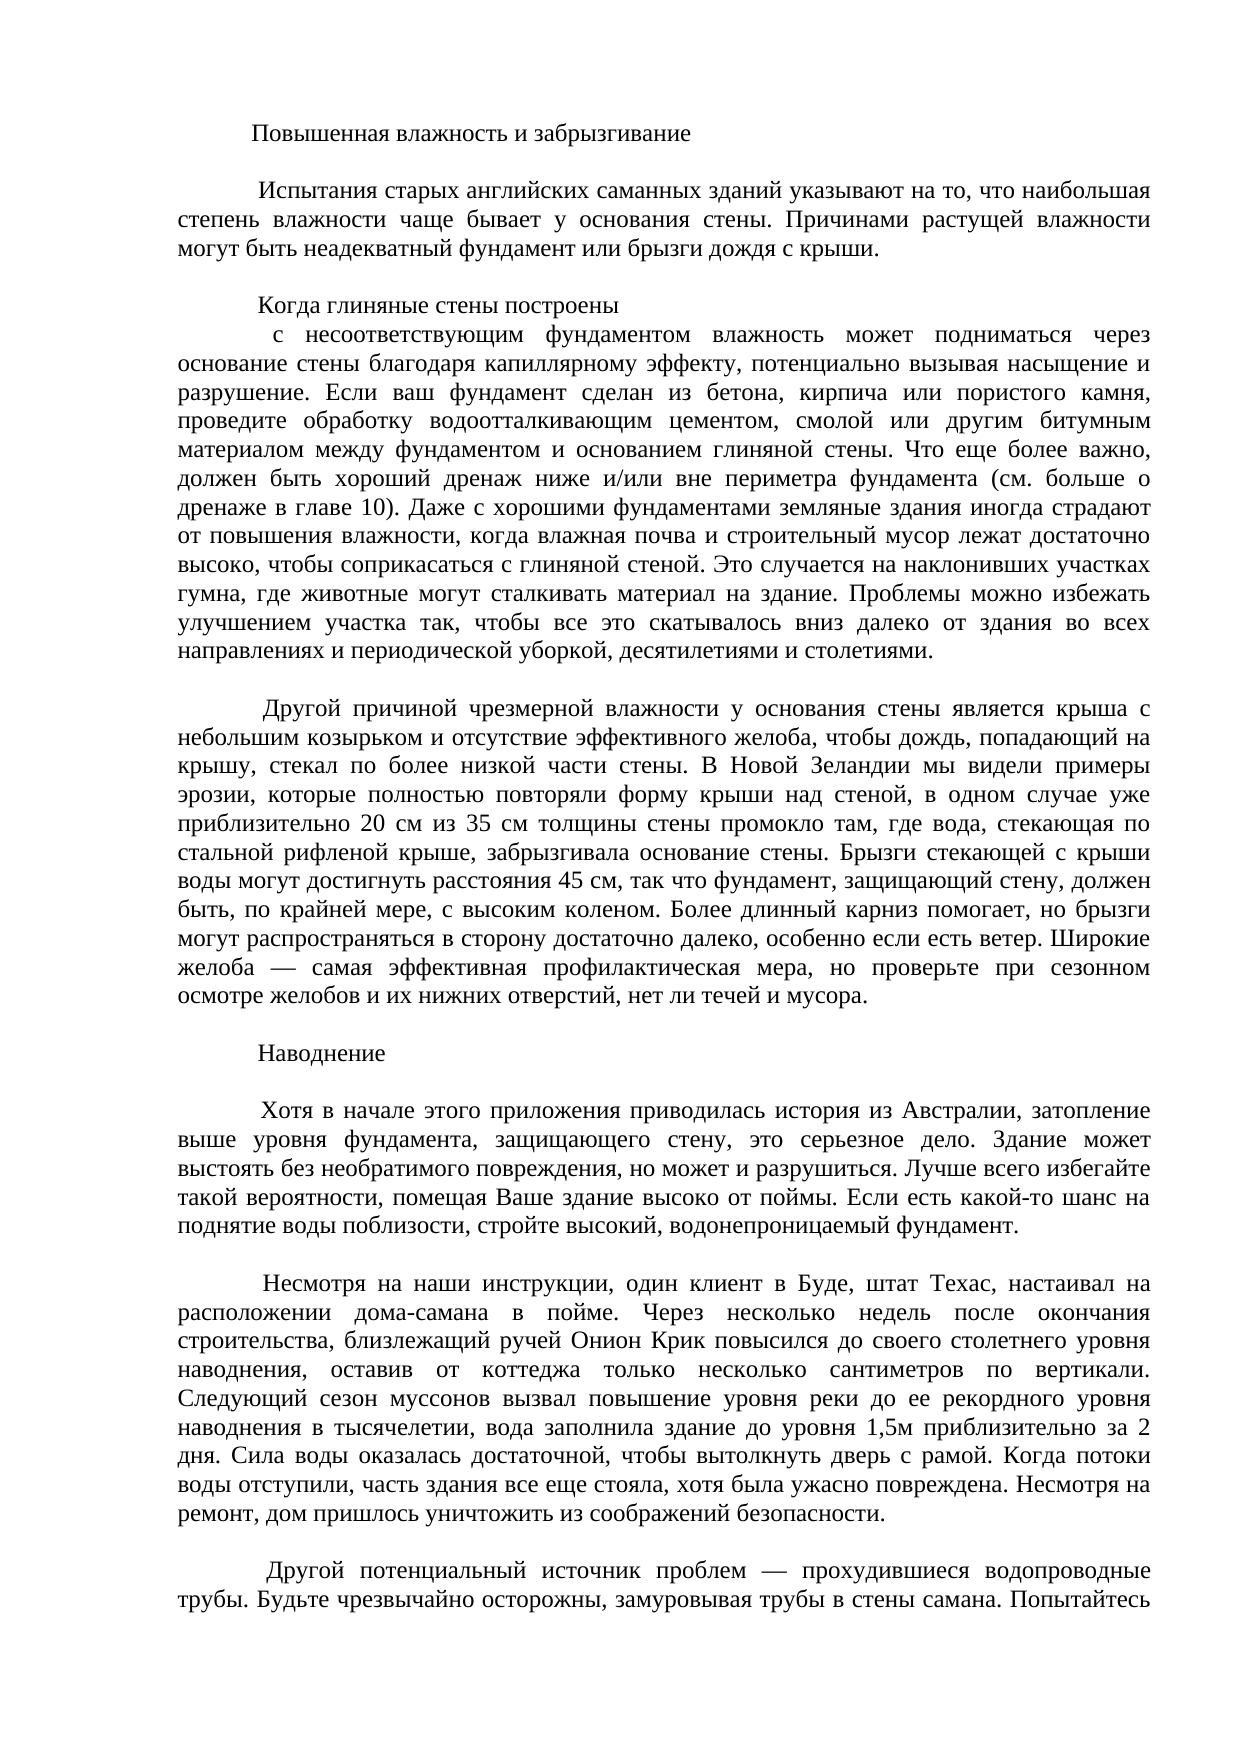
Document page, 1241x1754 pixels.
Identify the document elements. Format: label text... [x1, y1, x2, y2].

text с несоответствующим фундаментом влажность может подниматься через основание стены благодаря капиллярному эффекту, потенциально вызывая насыщение и разрушение. Если ваш фундамент сделан из бетона, кирпича или пористого камня, проведите обработку водоотталкивающим цементом, смолой или другим битумным материалом между фундаментом и основанием глиняной стены. Что еще более важно, должен быть хороший дренаж ниже и/или вне периметра фундамента (см. больше о дренаже в главе 10). Даже с хорошими фундаментами земляные здания иногда страдают от повышения влажности, когда влажная почва и строительный мусор лежат достаточно высоко, чтобы соприкасаться с глиняной стеной. Это случается на наклонивших участках гумна, где животные могут сталкивать материал на здание. Проблемы можно избежать улучшением участка так, чтобы все это скатывалось вниз далеко от здания во всех направлениях и периодической уборкой, десятилетиями и столетиями. [177, 319, 1152, 664]
text Испытания старых английских саманных зданий указывают на то, что наибольшая степень влажности чаще бывает у основания стены. Причинами растущей влажности могут быть неадекватный фундамент или брызги дождя с крыши. [177, 176, 1152, 262]
text Когда глиняные стены построены [177, 291, 1152, 319]
text Наводнение [177, 1038, 1152, 1067]
text Несмотря на наши инструкции, один клиент в Буде, штат Техас, настаивал на расположении дома-самана в пойме. Через несколько недель после окончания строительства, близлежащий ручей Онион Крик повысился до своего столетнего уровня наводнения, оставив от коттеджа только несколько сантиметров по вертикали. Следующий сезон муссонов вызвал повышение уровня реки до ее рекордного уровня наводнения в тысячелетии, вода заполнила здание до уровня 1,5м приблизительно за 2 дня. Сила воды оказалась достаточной, чтобы вытолкнуть дверь с рамой. Когда потоки воды отступили, часть здания все еще стояла, хотя была ужасно повреждена. Несмотря на ремонт, дом пришлось уничтожить из соображений безопасности. [177, 1268, 1152, 1527]
text Повышенная влажность и забрызгивание [177, 118, 1152, 147]
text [177, 1556, 1152, 1613]
text Хотя в начале этого приложения приводилась история из Австралии, затопление выше уровня фундамента, защищающего стену, это серьезное дело. Здание может выстоять без необратимого повреждения, но может и разрушиться. Лучше всего избегайте такой вероятности, помещая Ваше здание высоко от поймы. Если есть какой-то шанс на поднятие воды поблизости, стройте высокий, водонепроницаемый фундамент. [177, 1096, 1152, 1239]
text Другой причиной чрезмерной влажности у основания стены является крыша с небольшим козырьком и отсутствие эффективного желоба, чтобы дождь, попадающий на крышу, стекал по более низкой части стены. В Новой Зеландии мы видели примеры эрозии, которые полностью повторяли форму крыши над стеной, в одном случае уже приблизительно 20 см из 35 см толщины стены промокло там, где вода, стекающая по стальной рифленой крыше, забрызгивала основание стены. Брызги стекающей с крыши воды могут достигнуть расстояния 45 см, так что фундамент, защищающий стену, должен быть, по крайней мере, с высоким коленом. Более длинный карниз помогает, но брызги могут распространяться в сторону достаточно далеко, особенно если есть ветер. Широкие желоба — самая эффективная профилактическая мера, но проверьте при сезонном осмотре желобов и их нижних отверстий, нет ли течей и мусора. [177, 693, 1152, 1009]
